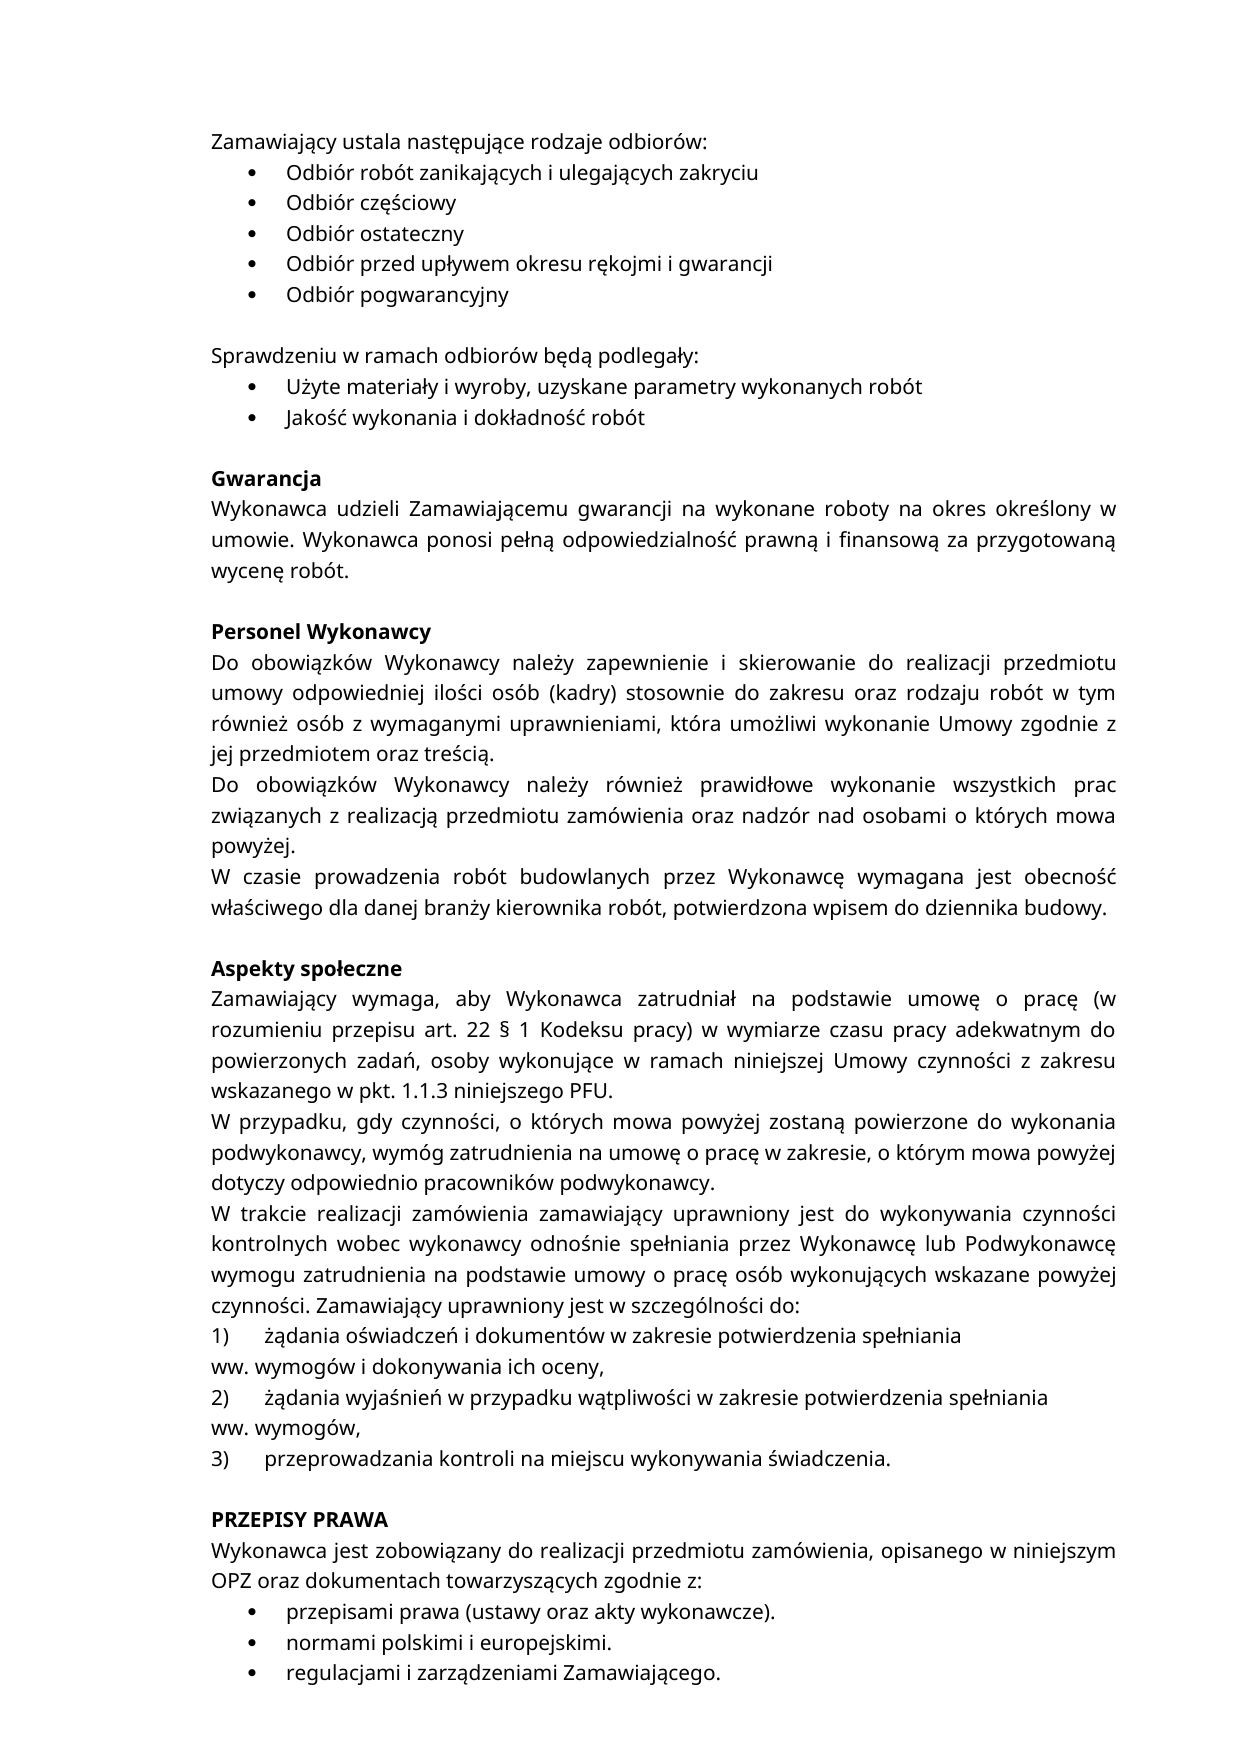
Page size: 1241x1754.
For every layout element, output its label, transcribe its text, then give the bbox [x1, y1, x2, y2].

text 3) przeprowadzania kontroli na miejscu wykonywania świadczenia. [211, 1444, 1117, 1472]
list regulacjami i zarządzeniami Zamawiającego. [248, 1658, 1117, 1687]
text Zamawiający wymaga, aby Wykonawca zatrudniał na podstawie umowę o pracę (w rozumieniu przepisu art. 22 § 1 Kodeksu pracy) w wymiarze czasu pracy adekwatnym do powierzonych zadań, osoby wykonujące w ramach niniejszej Umowy czynności z zakresu wskazanego w pkt. 1.1.3 niniejszego PFU. [211, 984, 1117, 1105]
list Odbiór pogwarancyjny [248, 280, 1117, 309]
text W przypadku, gdy czynności, o których mowa powyżej zostaną powierzone do wykonania podwykonawcy, wymóg zatrudnienia na umowę o pracę w zakresie, o którym mowa powyżej dotyczy odpowiednio pracowników podwykonawcy. [211, 1107, 1117, 1197]
text Do obowiązków Wykonawcy należy zapewnienie i skierowanie do realizacji przedmiotu umowy odpowiedniej ilości osób (kadry) stosownie do zakresu oraz rodzaju robót w tym również osób z wymaganymi uprawnieniami, która umożliwi wykonanie Umowy zgodnie z jej przedmiotem oraz treścią. [211, 648, 1117, 768]
text ww. wymogów i dokonywania ich oceny, [211, 1352, 1117, 1381]
text Gwarancja [211, 464, 1117, 492]
text Sprawdzeniu w ramach odbiorów będą podlegały: [211, 341, 1117, 370]
list Jakość wykonania i dokładność robót [248, 403, 1117, 431]
list normami polskimi i europejskimi. [248, 1628, 1117, 1656]
list Odbiór ostateczny [248, 219, 1117, 247]
text Do obowiązków Wykonawcy należy również prawidłowe wykonanie wszystkich prac związanych z realizacją przedmiotu zamówienia oraz nadzór nad osobami o których mowa powyżej. [211, 770, 1117, 860]
text 2) żądania wyjaśnień w przypadku wątpliwości w zakresie potwierdzenia spełniania [211, 1383, 1117, 1411]
list Odbiór przed upływem okresu rękojmi i gwarancji [248, 249, 1117, 278]
text Aspekty społeczne [211, 954, 1117, 982]
text Personel Wykonawcy [211, 617, 1117, 646]
text Wykonawca jest zobowiązany do realizacji przedmiotu zamówienia, opisanego w niniejszym OPZ oraz dokumentach towarzyszących zgodnie z: [211, 1536, 1117, 1595]
list przepisami prawa (ustawy oraz akty wykonawcze). [248, 1597, 1117, 1626]
list Odbiór częściowy [248, 188, 1117, 217]
text ww. wymogów, [211, 1413, 1117, 1442]
list Odbiór robót zanikających i ulegających zakryciu [248, 158, 1117, 186]
text Wykonawca udzieli Zamawiającemu gwarancji na wykonane roboty na okres określony w umowie. Wykonawca ponosi pełną odpowiedzialność prawną i finansową za przygotowaną wycenę robót. [211, 494, 1117, 584]
text Zamawiający ustala następujące rodzaje odbiorów: [211, 127, 1117, 156]
text W trakcie realizacji zamówienia zamawiający uprawniony jest do wykonywania czynności kontrolnych wobec wykonawcy odnośnie spełniania przez Wykonawcę lub Podwykonawcę wymogu zatrudnienia na podstawie umowy o pracę osób wykonujących wskazane powyżej czynności. Zamawiający uprawniony jest w szczególności do: [211, 1199, 1117, 1319]
text PRZEPISY PRAWA [211, 1505, 1117, 1534]
text W czasie prowadzenia robót budowlanych przez Wykonawcę wymagana jest obecność właściwego dla danej branży kierownika robót, potwierdzona wpisem do dziennika budowy. [211, 862, 1117, 921]
list Użyte materiały i wyroby, uzyskane parametry wykonanych robót [248, 372, 1117, 401]
text 1) żądania oświadczeń i dokumentów w zakresie potwierdzenia spełniania [211, 1321, 1117, 1350]
